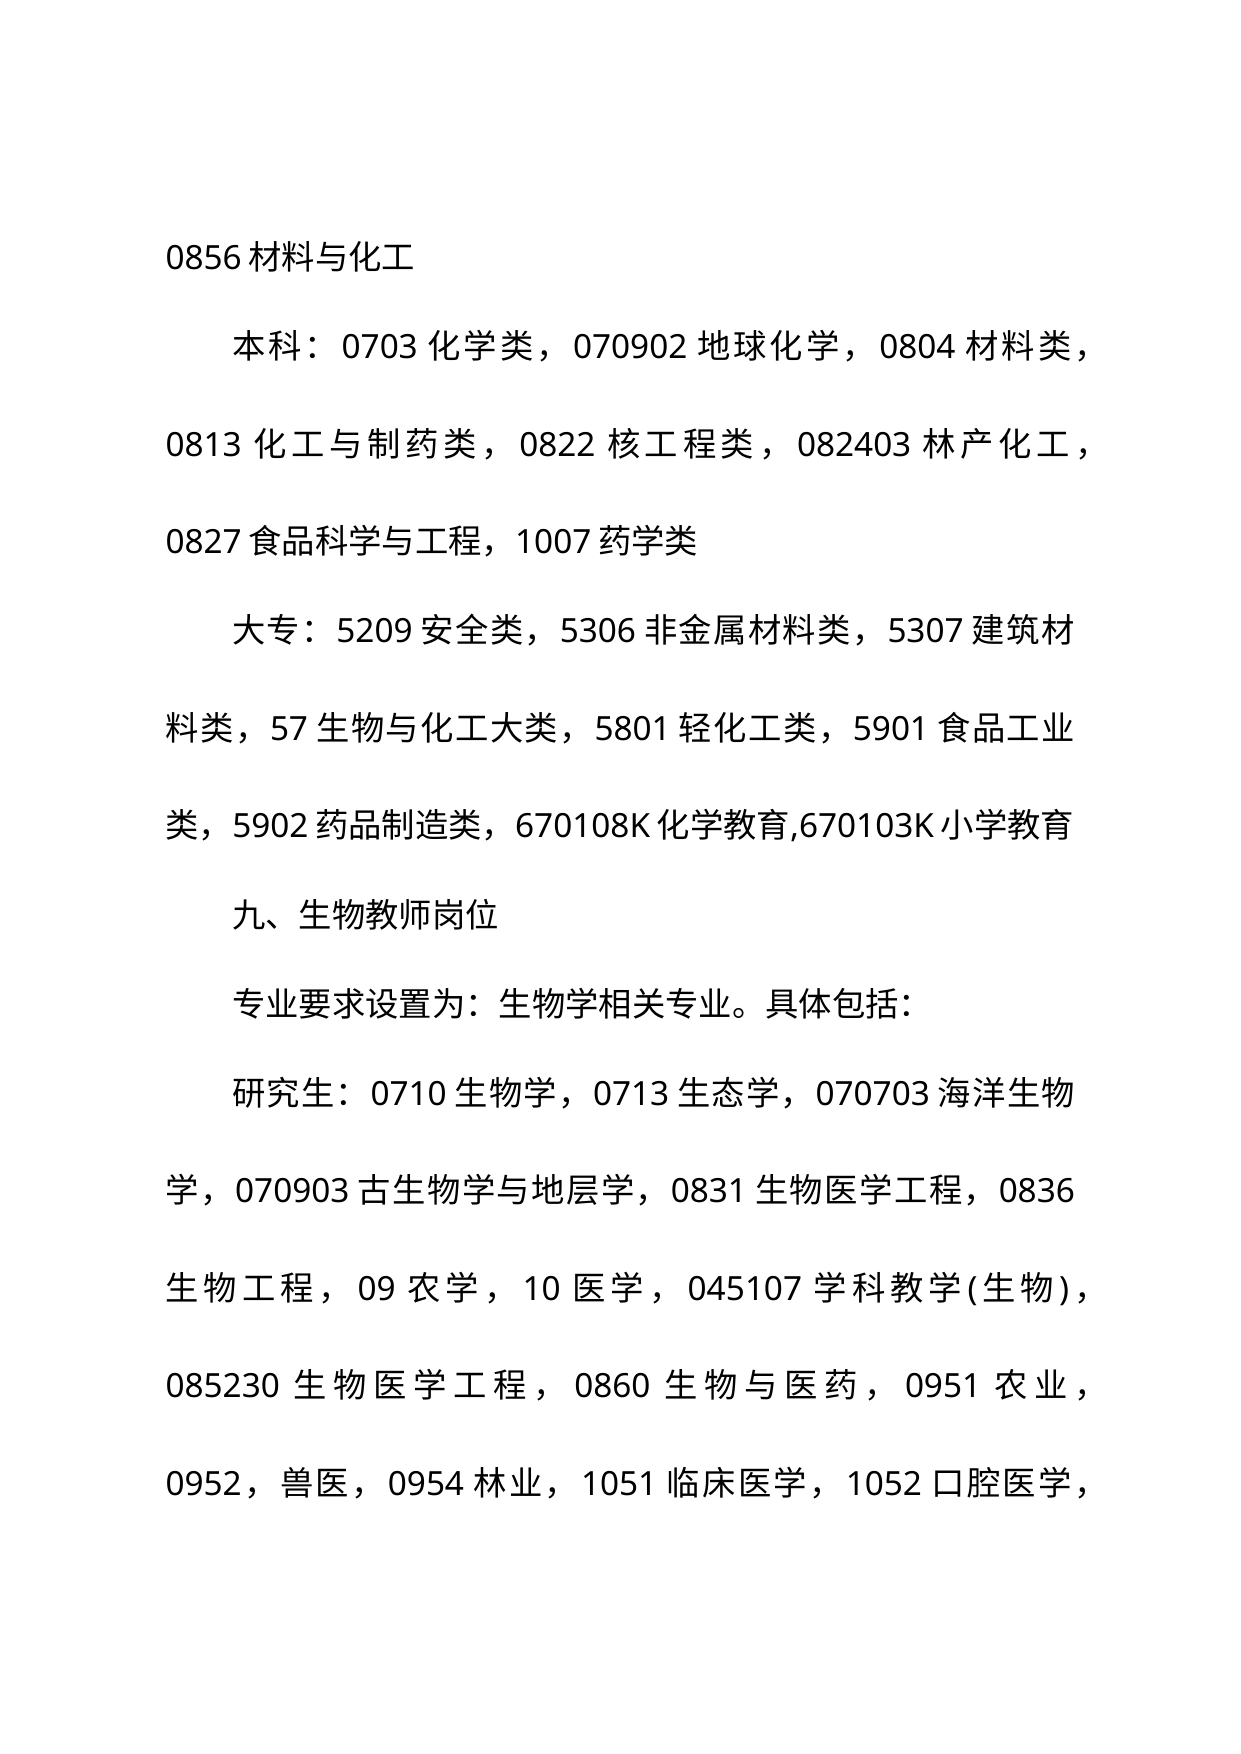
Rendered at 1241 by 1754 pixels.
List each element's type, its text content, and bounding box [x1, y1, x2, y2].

text 九、生物教师岗位 [165, 880, 1075, 945]
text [165, 1058, 1075, 1513]
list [165, 222, 1075, 287]
text 专业要求设置为：生物学相关专业。具体包括： [165, 969, 1075, 1034]
list 本科：0703化学类，070902地球化学，0804材料类，0813化工与制药类，0822核工程类，082403林产化工，0827食品科学与工程，1007药学类 [165, 312, 1075, 572]
list 大专：5209安全类，5306非金属材料类，5307建筑材料类，57生物与化工大类，5801轻化工类，5901食品工业类，5902药品制造类，670108K化学教育,670103K小学教育 [165, 596, 1075, 856]
